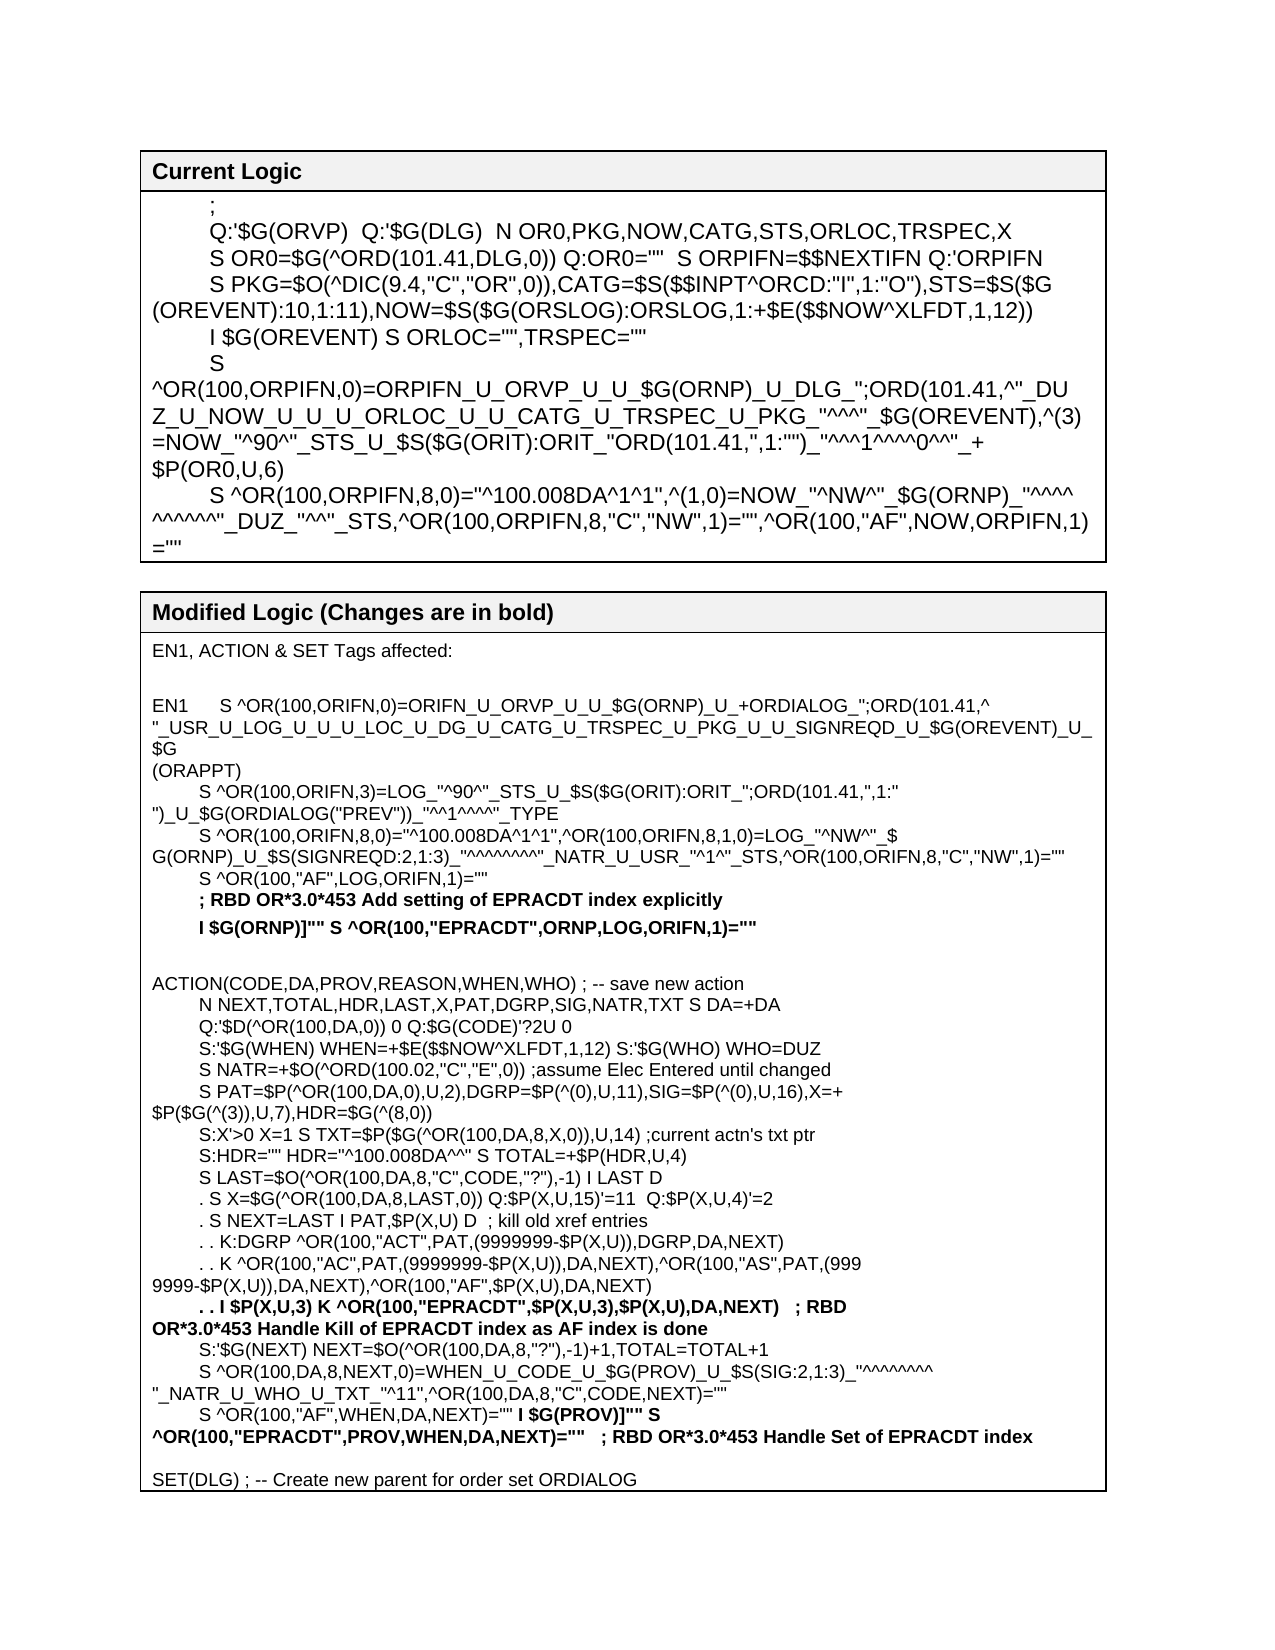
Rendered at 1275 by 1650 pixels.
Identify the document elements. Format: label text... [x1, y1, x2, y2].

table_header Modified Logic (Changes are in bold) [141, 593, 1105, 632]
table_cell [141, 633, 1105, 1490]
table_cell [141, 192, 1105, 561]
table_header Current Logic [141, 152, 1105, 190]
